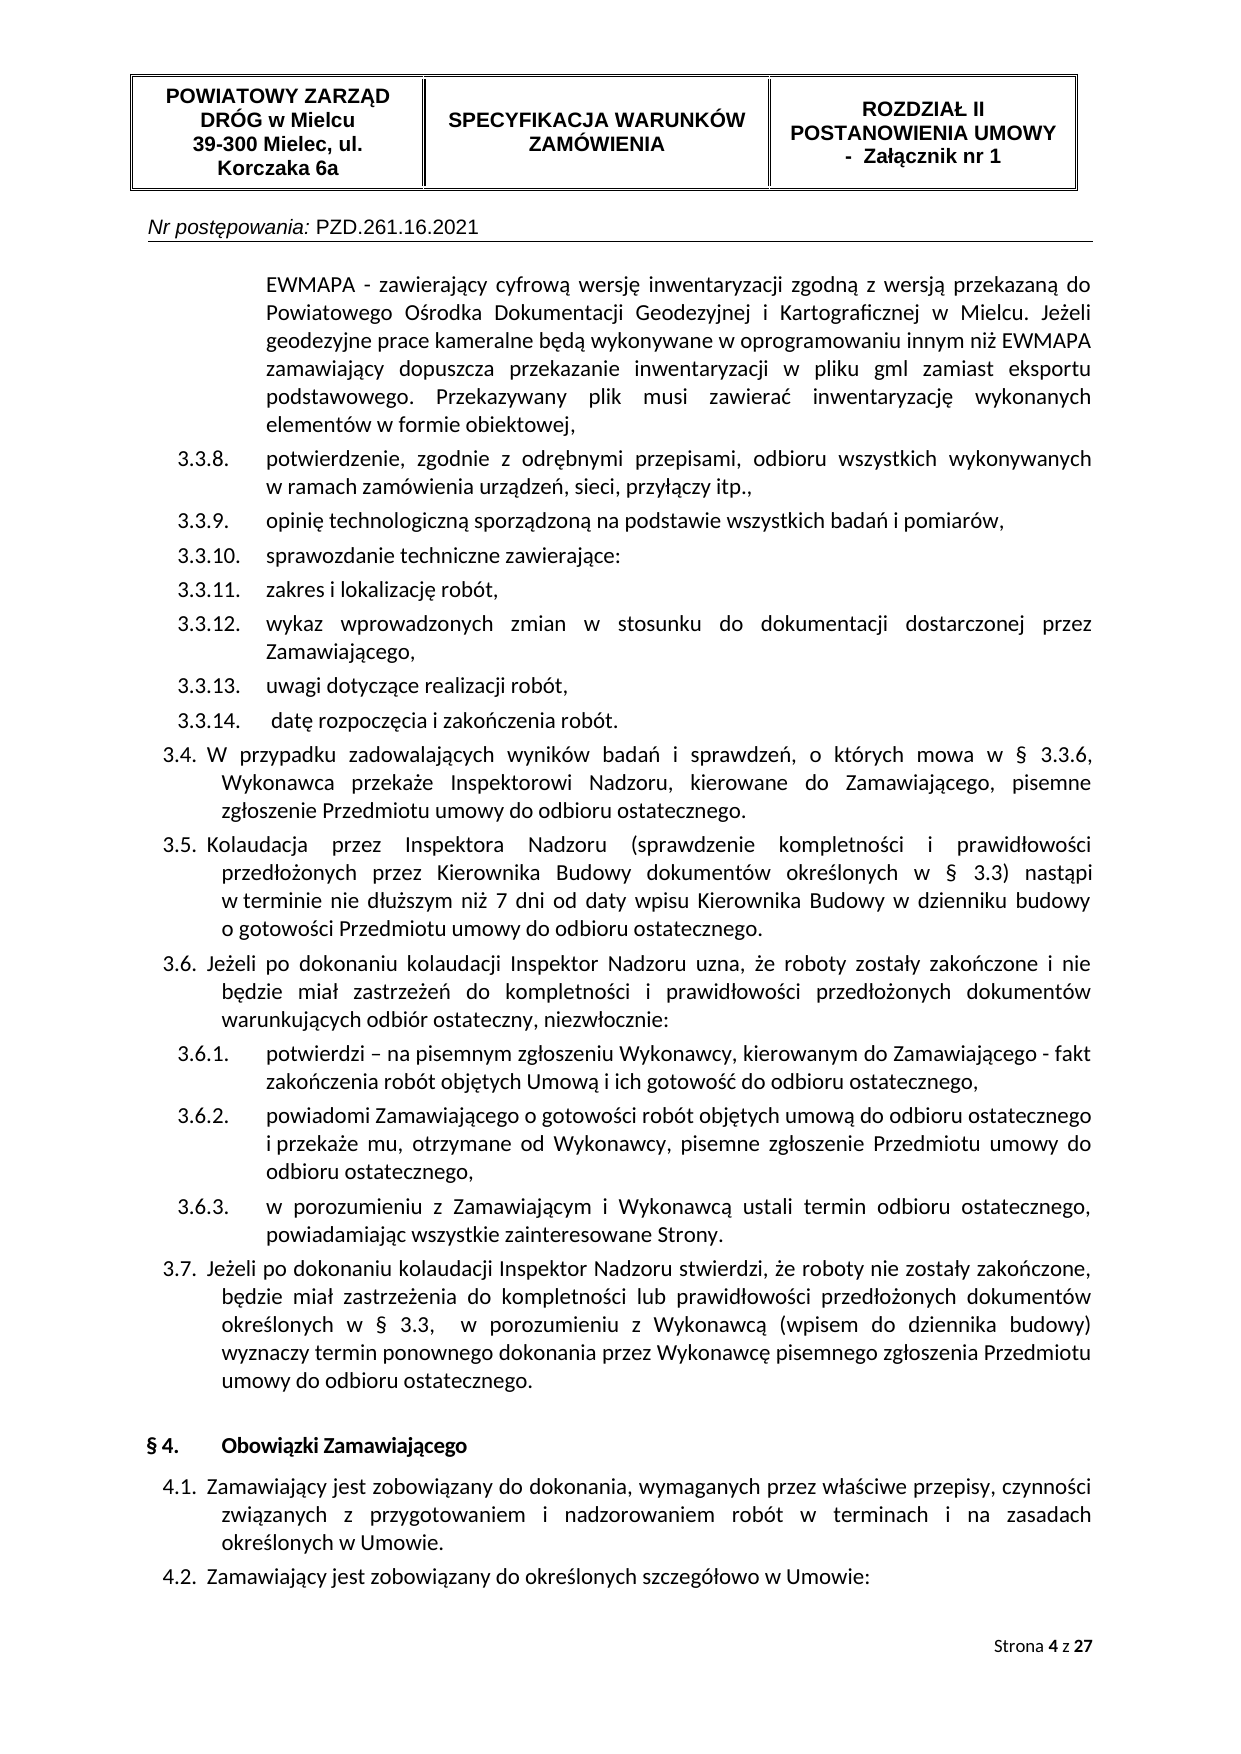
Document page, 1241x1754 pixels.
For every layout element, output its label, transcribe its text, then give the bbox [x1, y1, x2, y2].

subtitle Zamawiający jest zobowiązany do określonych szczegółowo w Umowie: [162, 1562, 1093, 1591]
subtitle w porozumieniu z Zamawiającym i Wykonawcą ustali termin odbioru ostatecznego, powiadamiając wszystkie zainteresowane Strony. [177, 1192, 1093, 1248]
subtitle opinię technologiczną sporządzoną na podstawie wszystkich badań i pomiarów, [177, 507, 1093, 534]
subtitle zakres i lokalizację robót, [177, 575, 1093, 603]
subtitle W przypadku zadowalających wyników badań i sprawdzeń, o których mowa w § 3.3.6, Wykonawca przekaże Inspektorowi Nadzoru, kierowane do Zamawiającego, pisemne zgłoszenie Przedmiotu umowy do odbioru ostatecznego. [162, 740, 1093, 824]
subtitle datę rozpoczęcia i zakończenia robót. [177, 706, 1093, 734]
subtitle Obowiązki Zamawiającego [162, 1432, 1093, 1460]
subtitle Kolaudacja przez Inspektora Nadzoru (sprawdzenie kompletności i prawidłowości przedłożonych przez Kierownika Budowy dokumentów określonych w § 3.3) nastąpi w terminie nie dłuższym niż 7 dni od daty wpisu Kierownika Budowy w dzienniku budowy o gotowości Przedmiotu umowy do odbioru ostatecznego. [162, 831, 1093, 943]
subtitle wykaz wprowadzonych zmian w stosunku do dokumentacji dostarczonej przez Zamawiającego, [177, 609, 1093, 665]
subtitle sprawozdanie techniczne zawierające: [177, 541, 1093, 569]
subtitle powiadomi Zamawiającego o gotowości robót objętych umową do odbioru ostatecznego i przekaże mu, otrzymane od Wykonawcy, pisemne zgłoszenie Przedmiotu umowy do odbioru ostatecznego, [177, 1101, 1093, 1186]
subtitle Jeżeli po dokonaniu kolaudacji Inspektor Nadzoru stwierdzi, że roboty nie zostały zakończone, będzie miał zastrzeżenia do kompletności lub prawidłowości przedłożonych dokumentów określonych w § 3.3, w porozumieniu z Wykonawcą (wpisem do dziennika budowy) wyznaczy termin ponownego dokonania przez Wykonawcę pisemnego zgłoszenia Przedmiotu umowy do odbioru ostatecznego. [162, 1254, 1093, 1394]
subtitle potwierdzenie, zgodnie z odrębnymi przepisami, odbioru wszystkich wykonywanych w ramach zamówienia urządzeń, sieci, przyłączy itp., [177, 444, 1093, 500]
subtitle Zamawiający jest zobowiązany do dokonania, wymaganych przez właściwe przepisy, czynności związanych z przygotowaniem i nadzorowaniem robót w terminach i na zasadach określonych w Umowie. [162, 1472, 1093, 1556]
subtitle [177, 270, 1093, 438]
subtitle potwierdzi – na pisemnym zgłoszeniu Wykonawcy, kierowanym do Zamawiającego - fakt zakończenia robót objętych Umową i ich gotowość do odbioru ostatecznego, [177, 1039, 1093, 1095]
subtitle uwagi dotyczące realizacji robót, [177, 672, 1093, 700]
subtitle Jeżeli po dokonaniu kolaudacji Inspektor Nadzoru uzna, że roboty zostały zakończone i nie będzie miał zastrzeżeń do kompletności i prawidłowości przedłożonych dokumentów warunkujących odbiór ostateczny, niezwłocznie: [162, 949, 1093, 1033]
